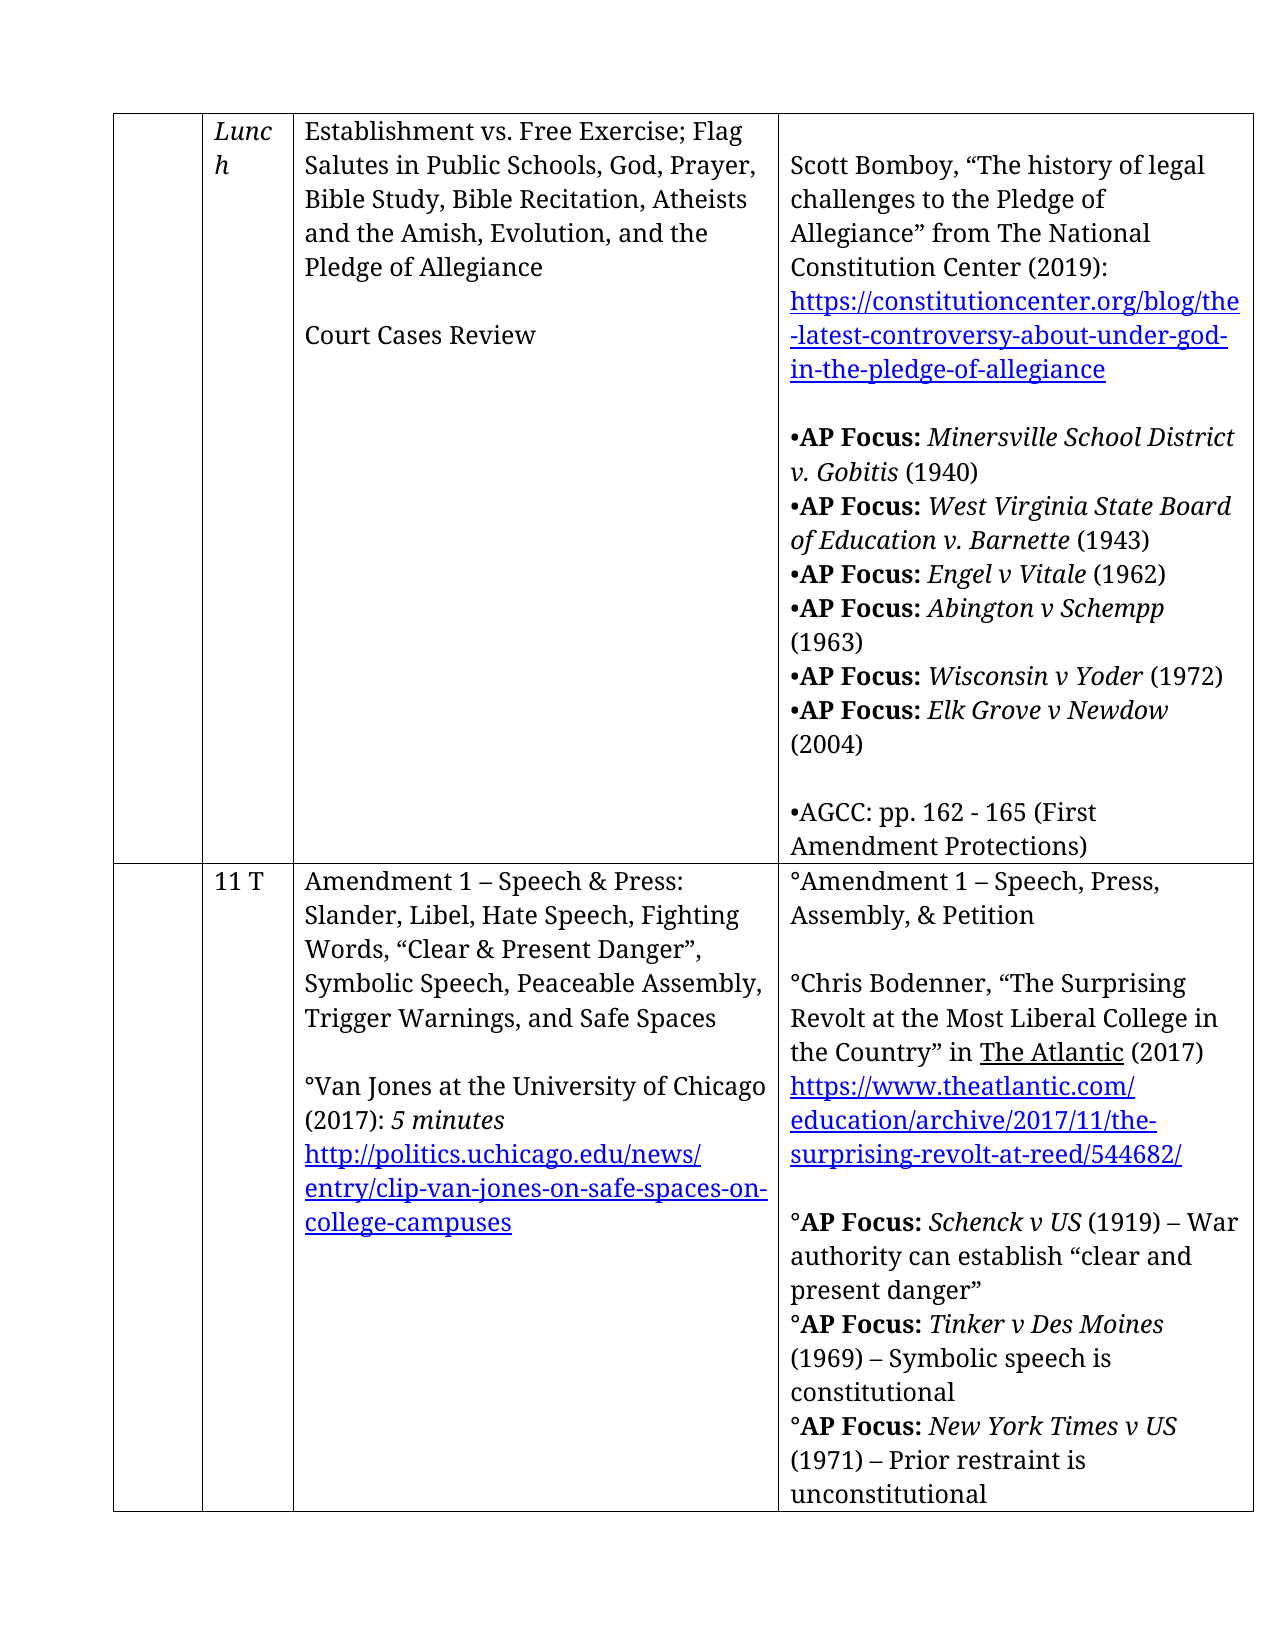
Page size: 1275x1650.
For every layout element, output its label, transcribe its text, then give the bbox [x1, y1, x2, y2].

table_cell [114, 114, 202, 863]
table_cell [114, 864, 202, 1511]
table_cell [779, 864, 1253, 1511]
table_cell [294, 114, 778, 863]
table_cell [294, 864, 778, 1511]
table_cell 10 M Lunch [203, 114, 293, 863]
table_cell 11 T [203, 864, 293, 1511]
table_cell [779, 114, 1253, 863]
